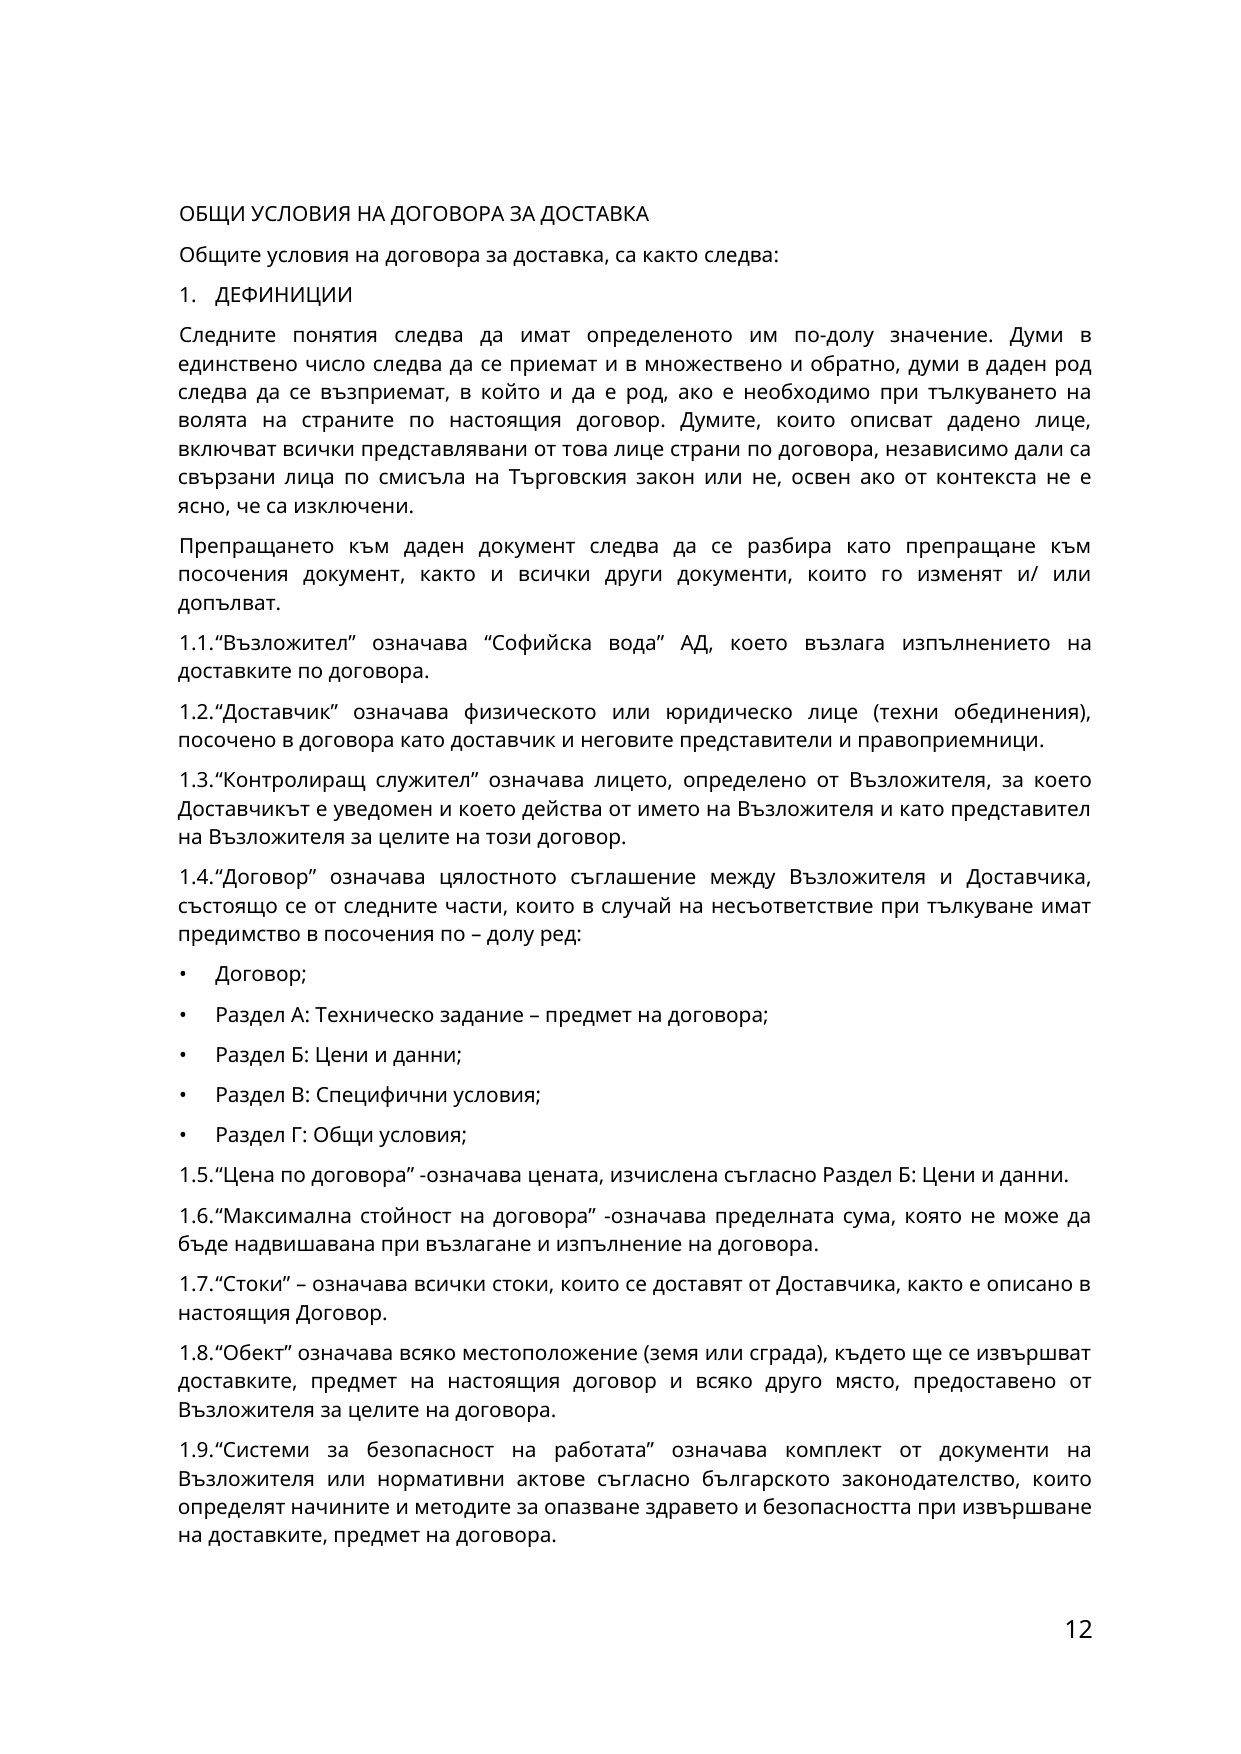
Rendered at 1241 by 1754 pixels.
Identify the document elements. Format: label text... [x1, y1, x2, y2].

text 1.1. “Възложител” означава “Софийска вода” АД, което възлага изпълнението на доставките по договора. [178, 628, 1093, 685]
text 1.4. “Договор” означава цялостното съглашение между Възложителя и Доставчика, състоящо се от следните части, които в случай на несъответствие при тълкуване имат предимство в посочения по – долу ред: [178, 862, 1093, 948]
text 1.6. “Максимална стойност на договора” -означава пределната сума, която не може да бъде надвишавана при възлагане и изпълнение на договора. [178, 1201, 1093, 1258]
text 1.8. “Обект” означава всяко местоположение (земя или сграда), където ще се извършват доставките, предмет на настоящия договор и всяко друго място, предоставено от Възложителя за целите на договора. [178, 1338, 1093, 1423]
text 1.5. “Цена по договора” -означава цената, изчислена съгласно Раздел Б: Цени и данни. [178, 1161, 1093, 1189]
text Препращането към даден документ следва да се разбира като препращане към посочения документ, както и всички други документи, които го изменят и/ или допълват. [178, 531, 1093, 616]
text 1.2. “Доставчик” означава физическото или юридическо лице (техни обединения), посочено в договора като доставчик и неговите представители и правоприемници. [178, 697, 1093, 754]
text • Раздел В: Специфични условия; [178, 1080, 1093, 1109]
text • Договор; [178, 959, 1093, 988]
text ОБЩИ УСЛОВИЯ НА ДОГОВОРА ЗА ДОСТАВКА [178, 199, 1093, 228]
text • Раздел А: Техническо задание – предмет на договора; [178, 1000, 1093, 1028]
text Следните понятия следва да имат определеното им по-долу значение. Думи в единствено число следва да се приемат и в множествено и обратно, думи в даден род следва да се възприемат, в който и да е род, ако е необходимо при тълкуването на волята на страните по настоящия договор. Думите, които описват дадено лице, включват всички представлявани от това лице страни по договора, независимо дали са свързани лица по смисъла на Търговския закон или не, освен ако от контекста не е ясно, че са изключени. [178, 320, 1093, 519]
text 1.3. “Контролиращ служител” означава лицето, определено от Възложителя, за което Доставчикът е уведомен и което действа от името на Възложителя и като представител на Възложителя за целите на този договор. [178, 765, 1093, 851]
text • Раздел Б: Цени и данни; [178, 1040, 1093, 1068]
text 1.9. “Системи за безопасност на работата” означава комплект от документи на Възложителя или нормативни актове съгласно българското законодателство, които определят начините и методите за опазване здравето и безопасността при извършване на доставките, предмет на договора. [178, 1435, 1093, 1549]
text • Раздел Г: Общи условия; [178, 1120, 1093, 1149]
text 1. ДЕФИНИЦИИ [178, 280, 1093, 308]
text Общите условия на договора за доставка, са както следва: [178, 240, 1093, 268]
text 1.7. “Стоки” – означава всички стоки, които се доставят от Доставчика, както е описано в настоящия Договор. [178, 1269, 1093, 1326]
